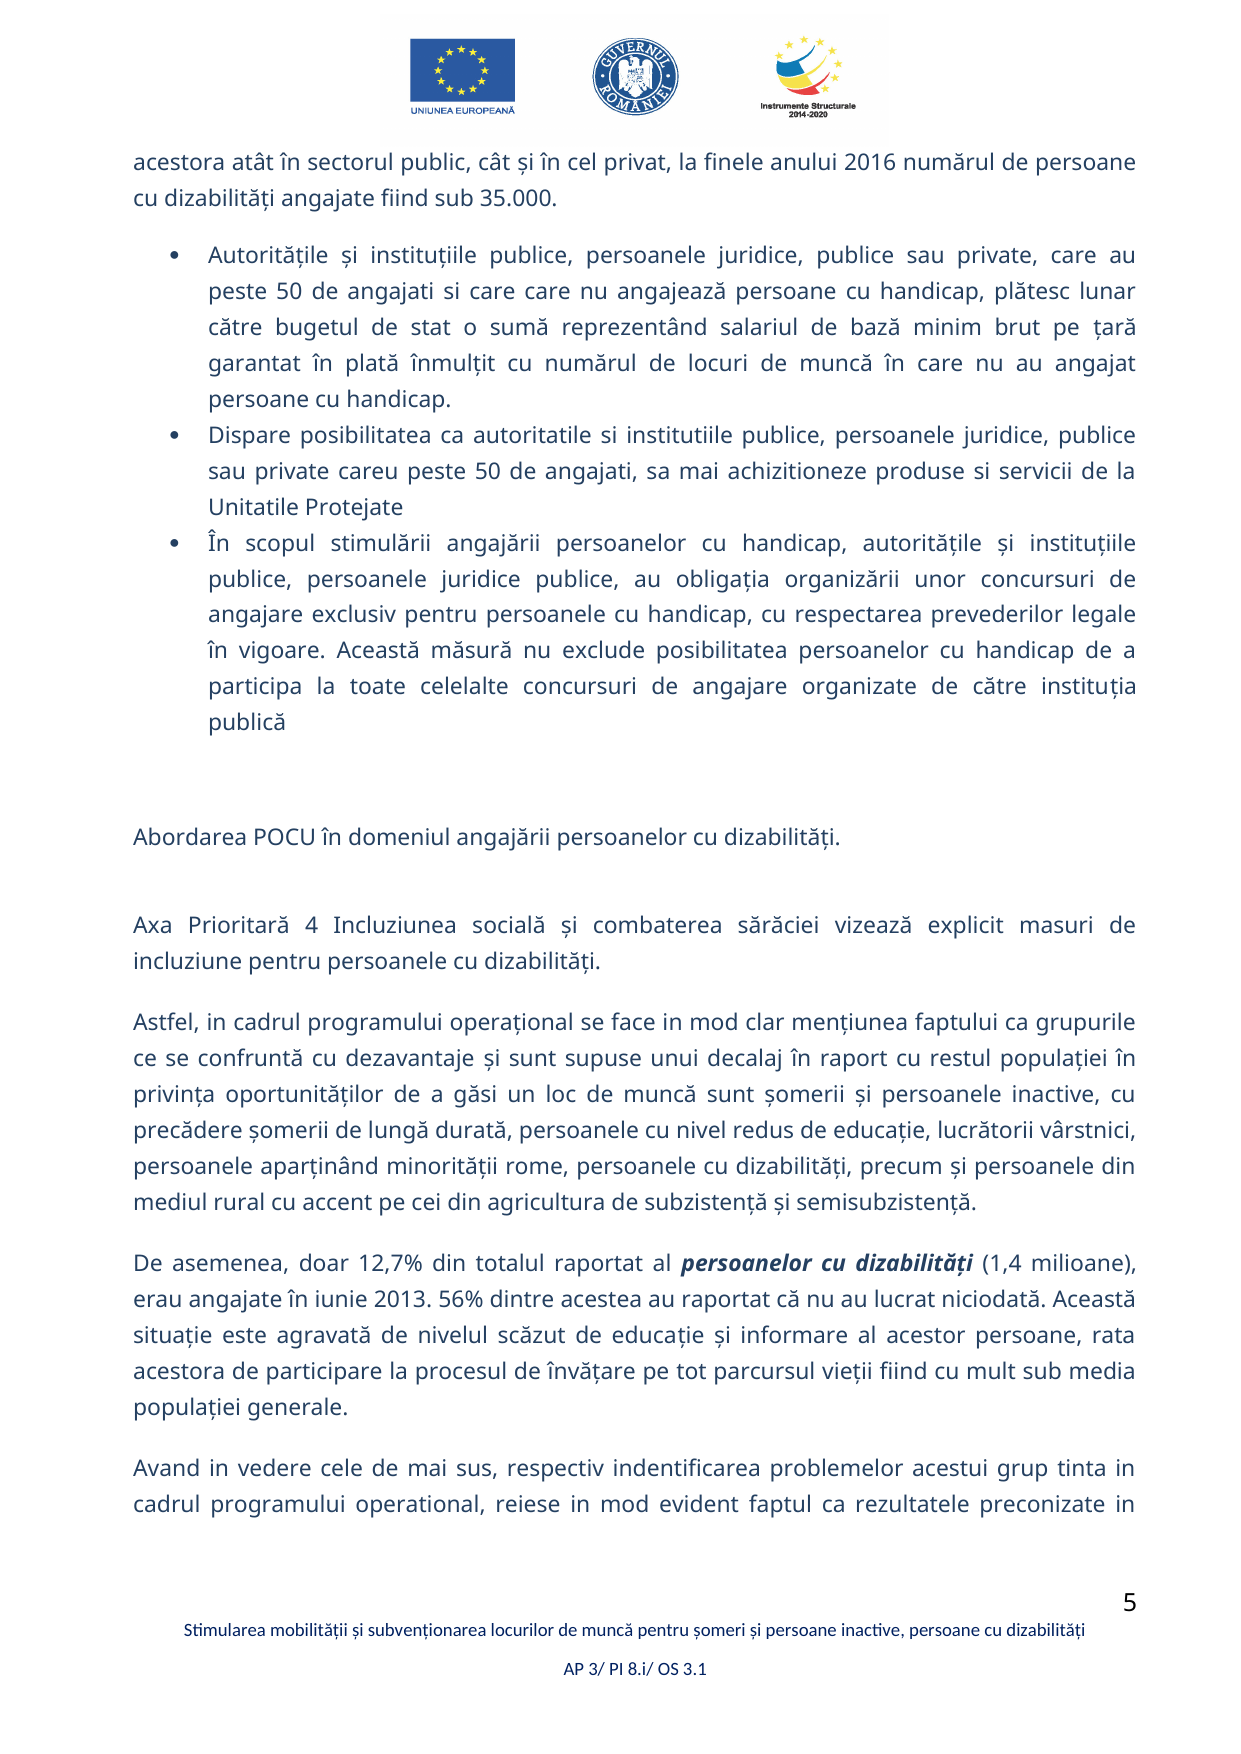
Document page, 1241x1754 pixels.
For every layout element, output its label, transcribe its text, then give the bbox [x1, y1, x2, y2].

list În scopul stimulării angajării persoanelor cu handicap, autorităţile şi instituţiile publice, persoanele juridice publice, au obligaţia organizării unor concursuri de angajare exclusiv pentru persoanele cu handicap, cu respectarea prevederilor legale în vigoare. Această măsură nu exclude posibilitatea persoanelor cu handicap de a participa la toate celelalte concursuri de angajare organizate de către instituţia publică [170, 527, 1137, 737]
list Autorităţile şi instituţiile publice, persoanele juridice, publice sau private, care au peste 50 de angajati si care care nu angajează persoane cu handicap, plătesc lunar către bugetul de stat o sumă reprezentând salariul de bază minim brut pe ţară garantat în plată înmulţit cu numărul de locuri de muncă în care nu au angajat persoane cu handicap. [170, 239, 1137, 414]
text Astfel, in cadrul programului operațional se face in mod clar mențiunea faptului ca grupurile ce se confruntă cu dezavantaje şi sunt supuse unui decalaj în raport cu restul populației în privința oportunităților de a găsi un loc de muncă sunt șomerii și persoanele inactive, cu precădere șomerii de lungă durată, persoanele cu nivel redus de educație, lucrătorii vârstnici, persoanele aparținând minorității rome, persoanele cu dizabilități, precum și persoanele din mediul rural cu accent pe cei din agricultura de subzistență și semisubzistență. [133, 1006, 1137, 1217]
picture [380, 14, 890, 147]
list Dispare posibilitatea ca autoritatile si institutiile publice, persoanele juridice, publice sau private careu peste 50 de angajati, sa mai achizitioneze produse si servicii de la Unitatile Protejate [170, 419, 1137, 522]
text Abordarea POCU în domeniul angajării persoanelor cu dizabilități. [133, 821, 1137, 853]
text De asemenea, doar 12,7% din totalul raportat al persoanelor cu dizabilităţi (1,4 milioane), erau angajate în iunie 2013. 56% dintre acestea au raportat că nu au lucrat niciodată. Această situaţie este agravată de nivelul scăzut de educaţie și informare al acestor persoane, rata acestora de participare la procesul de învățare pe tot parcursul vieții fiind cu mult sub media populaţiei generale. [133, 1247, 1137, 1422]
text Axa Prioritară 4 Incluziunea socială și combaterea sărăciei vizează explicit masuri de incluziune pentru persoanele cu dizabilități. [133, 909, 1137, 977]
